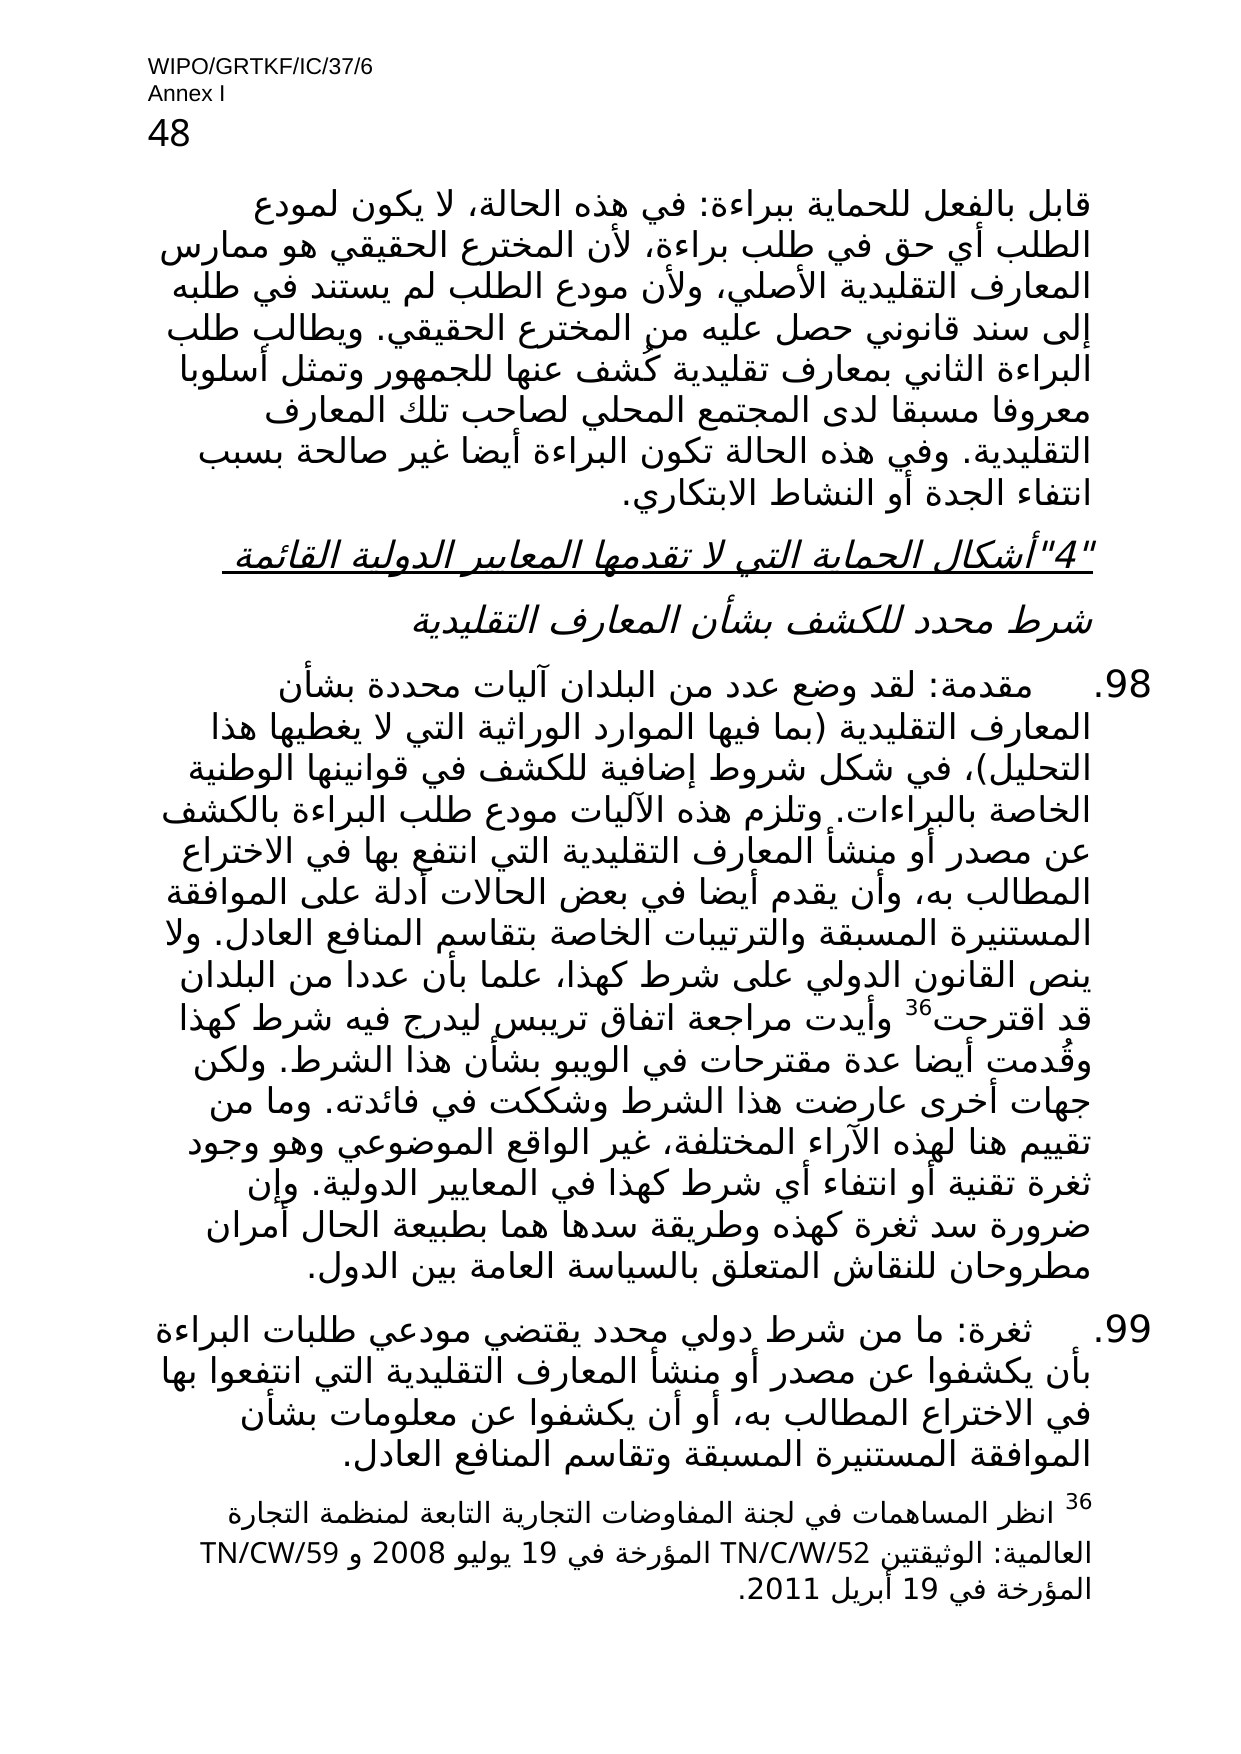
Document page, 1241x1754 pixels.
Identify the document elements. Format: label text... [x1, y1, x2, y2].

text ثغرة: ما من شرط دولي محدد يقتضي مودعي طلبات البراءة بأن يكشفوا عن مصدر أو منشأ المعارف التقليدية التي انتفعوا بها في الاختراع المطالب به، أو أن يكشفوا عن معلومات بشأن الموافقة المستنيرة المسبقة وتقاسم المنافع العادل. [148, 1307, 1092, 1475]
subtitle "4" أشكال الحماية التي لا تقدمها المعايير الدولية القائمة [148, 534, 1092, 578]
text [148, 183, 1092, 513]
text مقدمة: لقد وضع عدد من البلدان آليات محددة بشأن المعارف التقليدية (بما فيها الموارد الوراثية التي لا يغطيها هذا التحليل)، في شكل شروط إضافية للكشف في قوانينها الوطنية الخاصة بالبراءات. وتلزم هذه الآليات مودع طلب البراءة بالكشف عن مصدر أو منشأ المعارف التقليدية التي انتفع بها في الاختراع المطالب به، وأن يقدم أيضا في بعض الحالات أدلة على الموافقة المستنيرة المسبقة والترتيبات الخاصة بتقاسم المنافع العادل. ولا ينص القانون الدولي على شرط كهذا، علما بأن عددا من البلدان قد اقترحت وأيدت مراجعة اتفاق تريبس ليدرج فيه شرط كهذا وقُدمت أيضا عدة مقترحات في الويبو بشأن هذا الشرط. ولكن جهات أخرى عارضت هذا الشرط وشككت في فائدته. وما من تقييم هنا لهذه الآراء المختلفة، غير الواقع الموضوعي وهو وجود ثغرة تقنية أو انتفاء أي شرط كهذا في المعايير الدولية. وإن ضرورة سد ثغرة كهذه وطريقة سدها هما بطبيعة الحال أمران مطروحان للنقاش المتعلق بالسياسة العامة بين الدول. [148, 663, 1092, 1287]
subtitle شرط محدد للكشف بشأن المعارف التقليدية [148, 598, 1092, 642]
